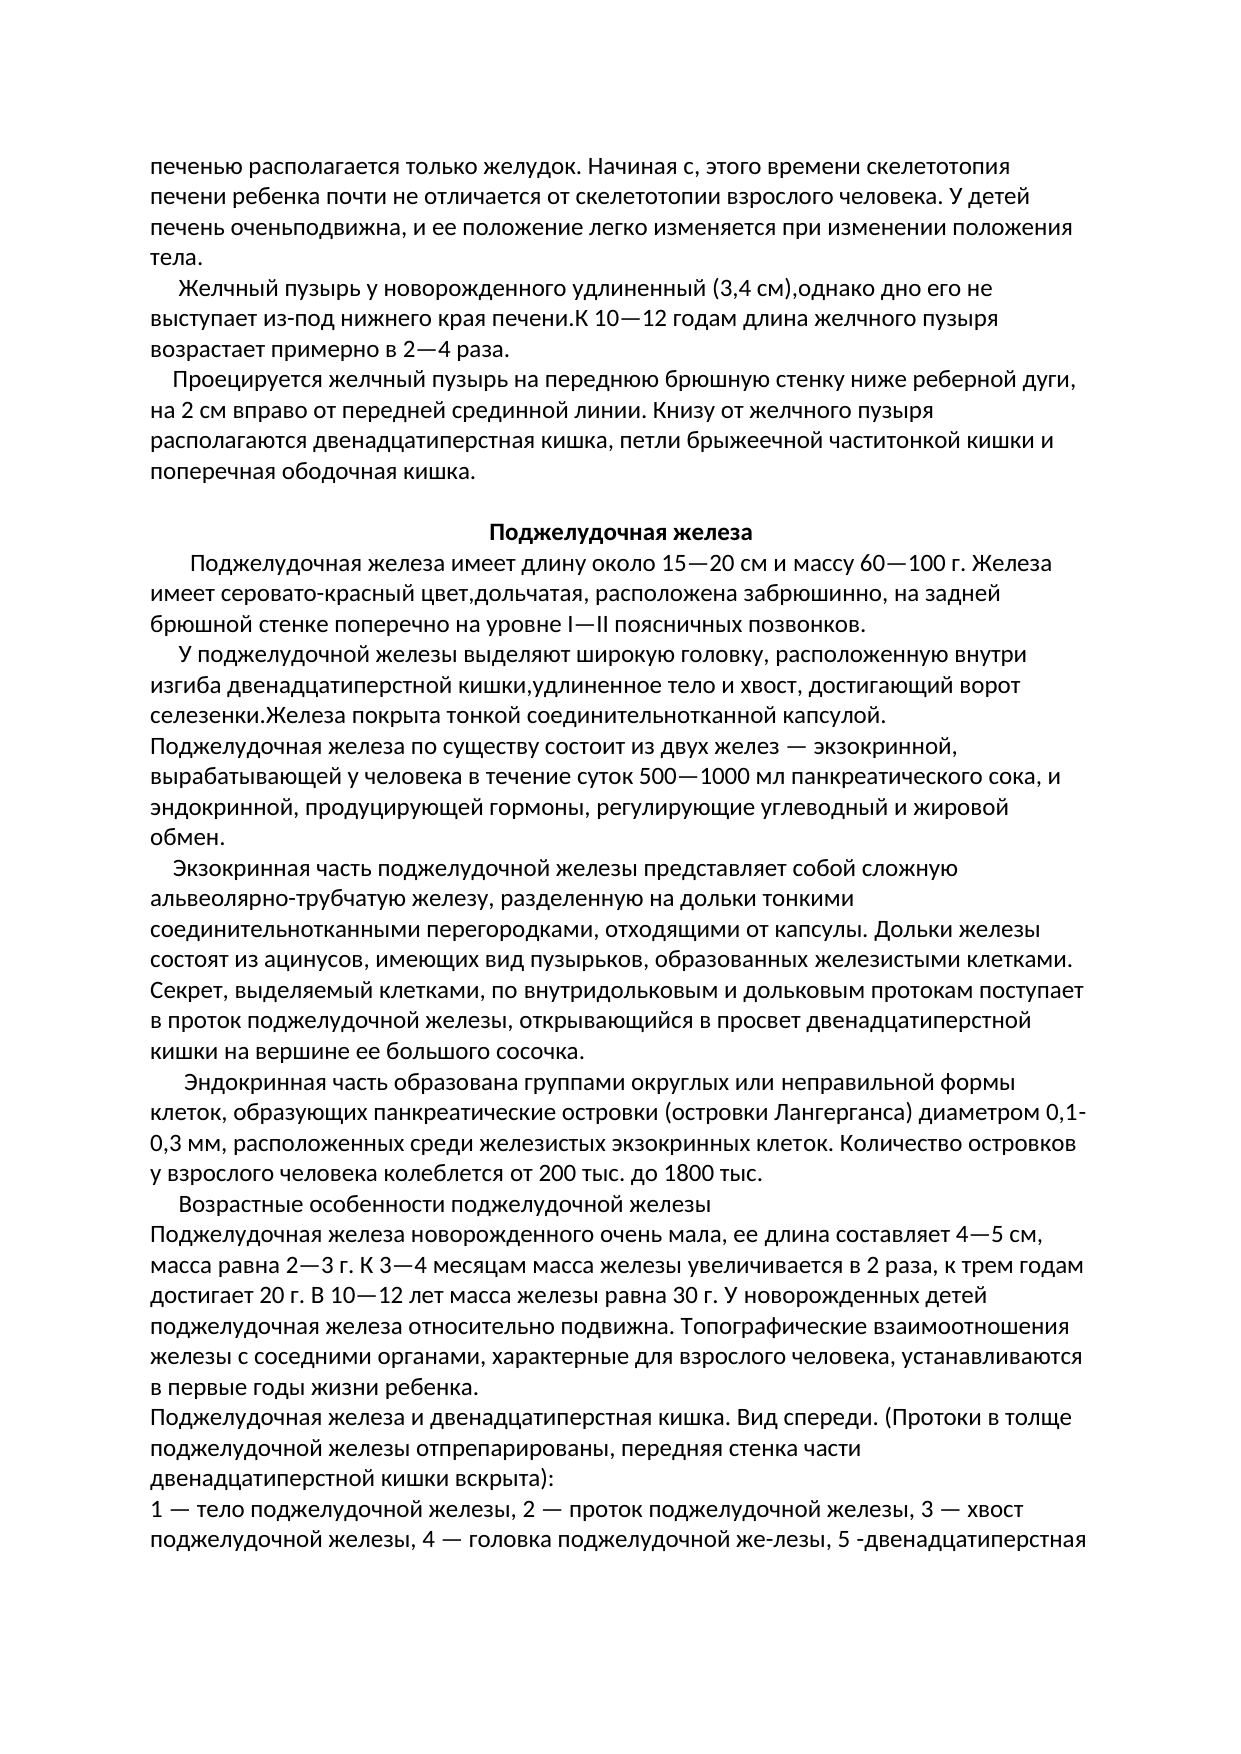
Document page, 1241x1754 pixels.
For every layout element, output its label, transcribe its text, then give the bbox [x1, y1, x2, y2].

text Эндокринная часть образована группами округлых или неправильной формы клеток, образующих панкреатические островки (островки Лангерганса) диаметром 0,1-0,3 мм, расположенных среди железистых экзокринных клеток. Количество островков у взрослого человека колеблется от 200 тыс. до 1800 тыс. [150, 1066, 1090, 1188]
text Поджелудочная железа [150, 516, 1090, 547]
text печенью располагается только желудок. Начиная с, этого времени скелетотопия печени ребенка почти не отличается от скелетотопии взрослого человека. У детей печень оченьподвижна, и ее положение легко изменяется при изменении положения тела. [150, 150, 1090, 272]
text Экзокринная часть поджелудочной железы представляет собой сложную альвеолярно-трубчатую железу, разделенную на дольки тонкими соединительнотканными перегородками, отходящими от капсулы. Дольки железы состоят из ацинусов, имеющих вид пузырьков, образованных железистыми клетками. Секрет, выделяемый клетками, по внутридольковым и дольковым протокам поступает в проток поджелудочной железы, открывающийся в просвет двенадцатиперстной кишки на вершине ее большого сосочка. [150, 852, 1090, 1066]
text Поджелудочная железа по существу состоит из двух желез — экзокринной, вырабатывающей у человека в течение суток 500—1000 мл панкреатического сока, и эндокринной, продуцирующей гормоны, регулирующие углеводный и жировой обмен. [150, 730, 1090, 852]
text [150, 1493, 1090, 1554]
text Поджелудочная железа и двенадцатиперстная кишка. Вид спереди. (Протоки в толще поджелудочной железы отпрепарированы, передняя стенка части двенадцатиперстной кишки вскрыта): [150, 1401, 1090, 1493]
text Возрастные особенности поджелудочной железы [150, 1188, 1090, 1218]
text Поджелудочная железа новорожденного очень мала, ее длина составляет 4—5 см, масса равна 2—3 г. К 3—4 месяцам масса железы увеличивается в 2 раза, к трем годам [150, 1218, 1090, 1279]
text достигает 20 г. В 10—12 лет масса железы равна 30 г. У новорожденных детей поджелудочная железа относительно подвижна. Топографические взаимоотношения железы с соседними органами, характерные для взрослого человека, устанавливаются в первые годы жизни ребенка. [150, 1279, 1090, 1401]
text Желчный пузырь у новорожденного удлиненный (3,4 см),однако дно его не выступает из-под нижнего края печени.К 10—12 годам длина желчного пузыря возрастает примерно в 2—4 раза. [150, 272, 1090, 364]
text Поджелудочная железа имеет длину около 15—20 см и массу 60—100 г. Железа имеет серовато-красный цвет,дольчатая, расположена забрюшинно, на задней брюшной стенке поперечно на уровне I—II поясничных позвонков. [150, 547, 1090, 638]
text У поджелудочной железы выделяют широкую головку, расположенную внутри изгиба двенадцатиперстной кишки,удлиненное тело и хвост, достигающий ворот селезенки.Железа покрыта тонкой соединительнотканной капсулой. [150, 638, 1090, 730]
text Проецируется желчный пузырь на переднюю брюшную стенку ниже реберной дуги, на 2 см вправо от передней срединной линии. Книзу от желчного пузыря располагаются двенадцатиперстная кишка, петли брыжеечной частитонкой кишки и поперечная ободочная кишка. [150, 364, 1090, 486]
